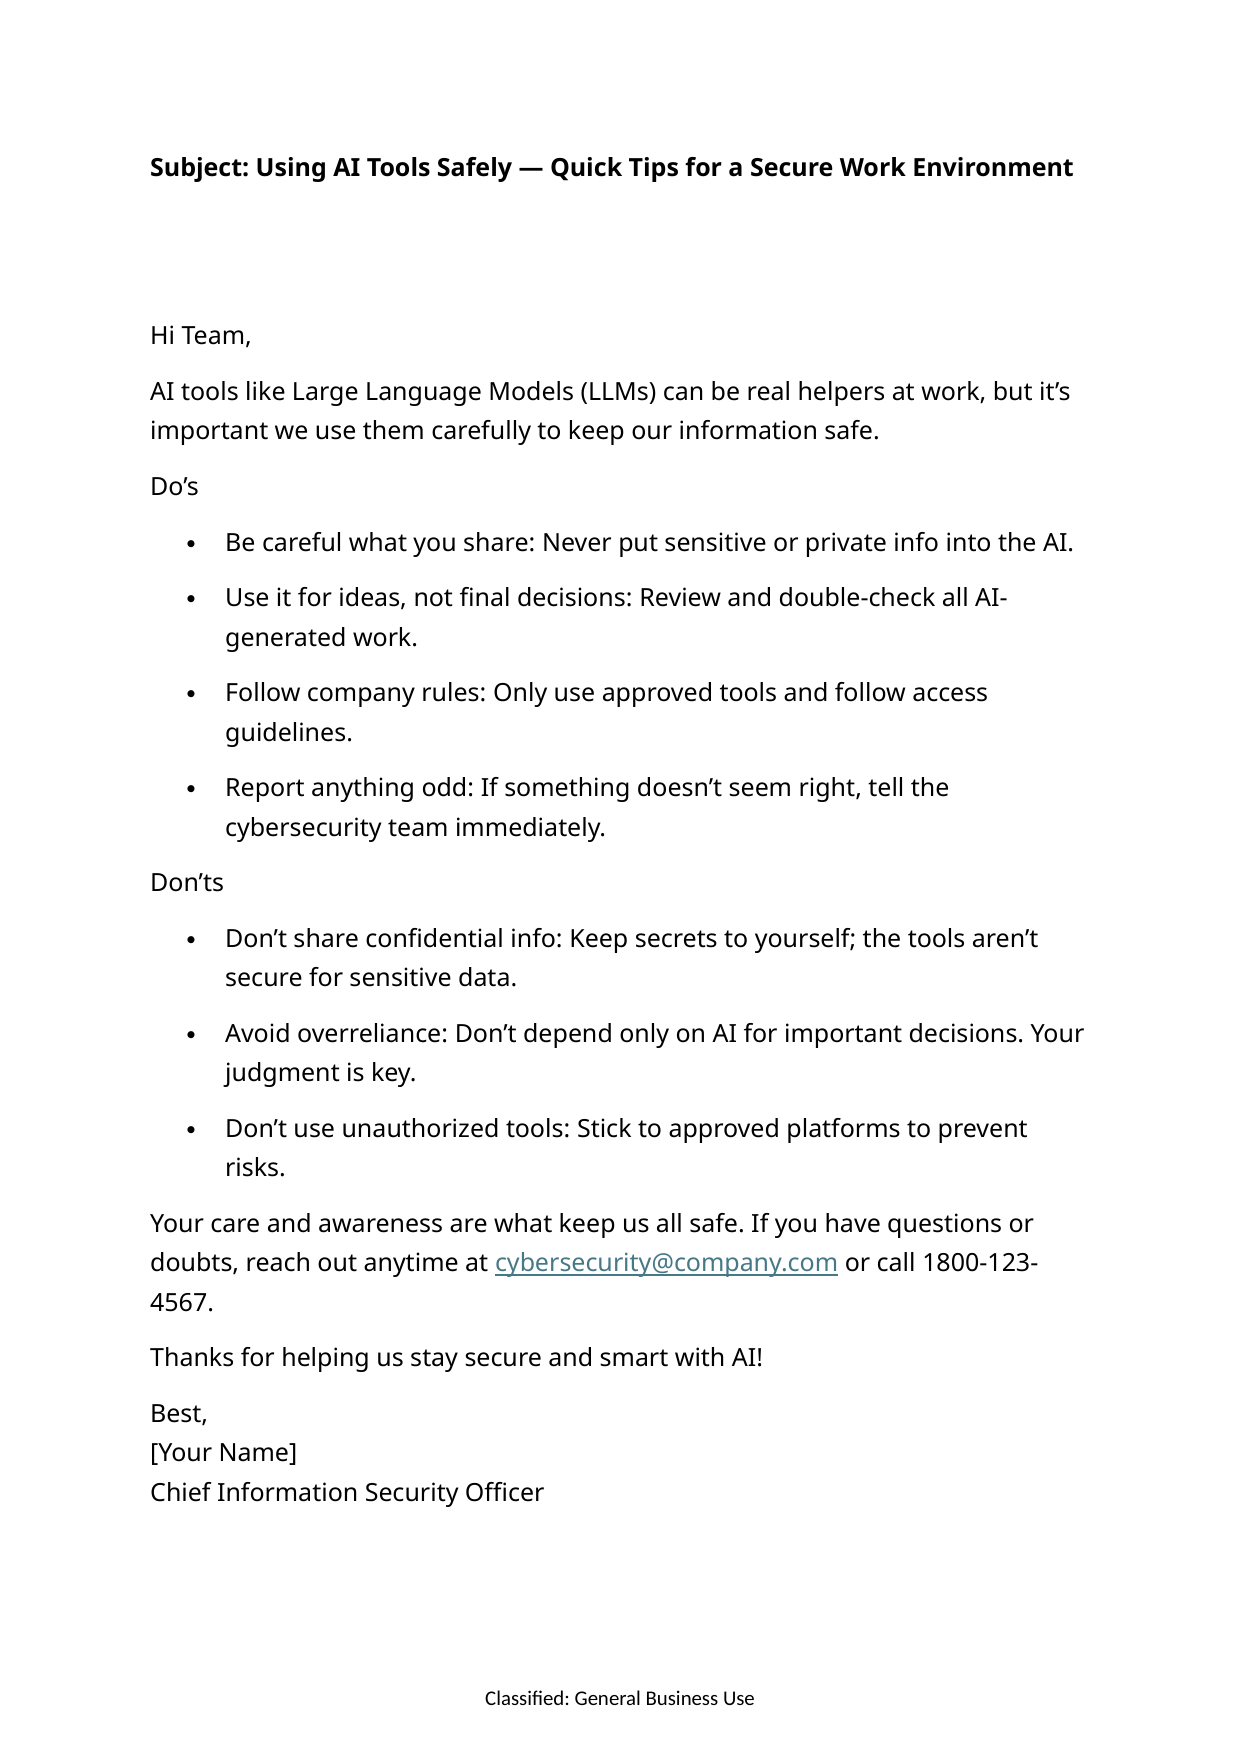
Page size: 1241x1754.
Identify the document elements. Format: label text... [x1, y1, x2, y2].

text Do’s [150, 468, 1090, 502]
text Hi Team, [150, 317, 1090, 352]
text Subject: Using AI Tools Safely — Quick Tips for a Secure Work Environment [150, 150, 1090, 184]
list Follow company rules: Only use approved tools and follow access guidelines. [187, 675, 1090, 748]
text Your care and awareness are what keep us all safe. If you have questions or doubts, reach out anytime at cybersecurity@company.com or call 1800-123-4567. [150, 1206, 1090, 1318]
list Use it for ideas, not final decisions: Review and double-check all AI-generated work. [187, 580, 1090, 653]
list Don’t share confidential info: Keep secrets to yourself; the tools aren’t secure for sensitive data. [187, 921, 1090, 994]
text Thanks for helping us stay secure and smart with AI! [150, 1340, 1090, 1374]
text Don’ts [150, 865, 1090, 899]
list Report anything odd: If something doesn’t seem right, tell the cybersecurity team immediately. [187, 770, 1090, 843]
list Be careful what you share: Never put sensitive or private info into the AI. [187, 524, 1090, 558]
text Best, [Your Name] Chief Information Security Officer [150, 1396, 1090, 1508]
text AI tools like Large Language Models (LLMs) can be real helpers at work, but it’s important we use them carefully to keep our information safe. [150, 373, 1090, 447]
list Don’t use unauthorized tools: Stick to approved platforms to prevent risks. [187, 1111, 1090, 1184]
list Avoid overreliance: Don’t depend only on AI for important decisions. Your judgment is key. [187, 1016, 1090, 1089]
